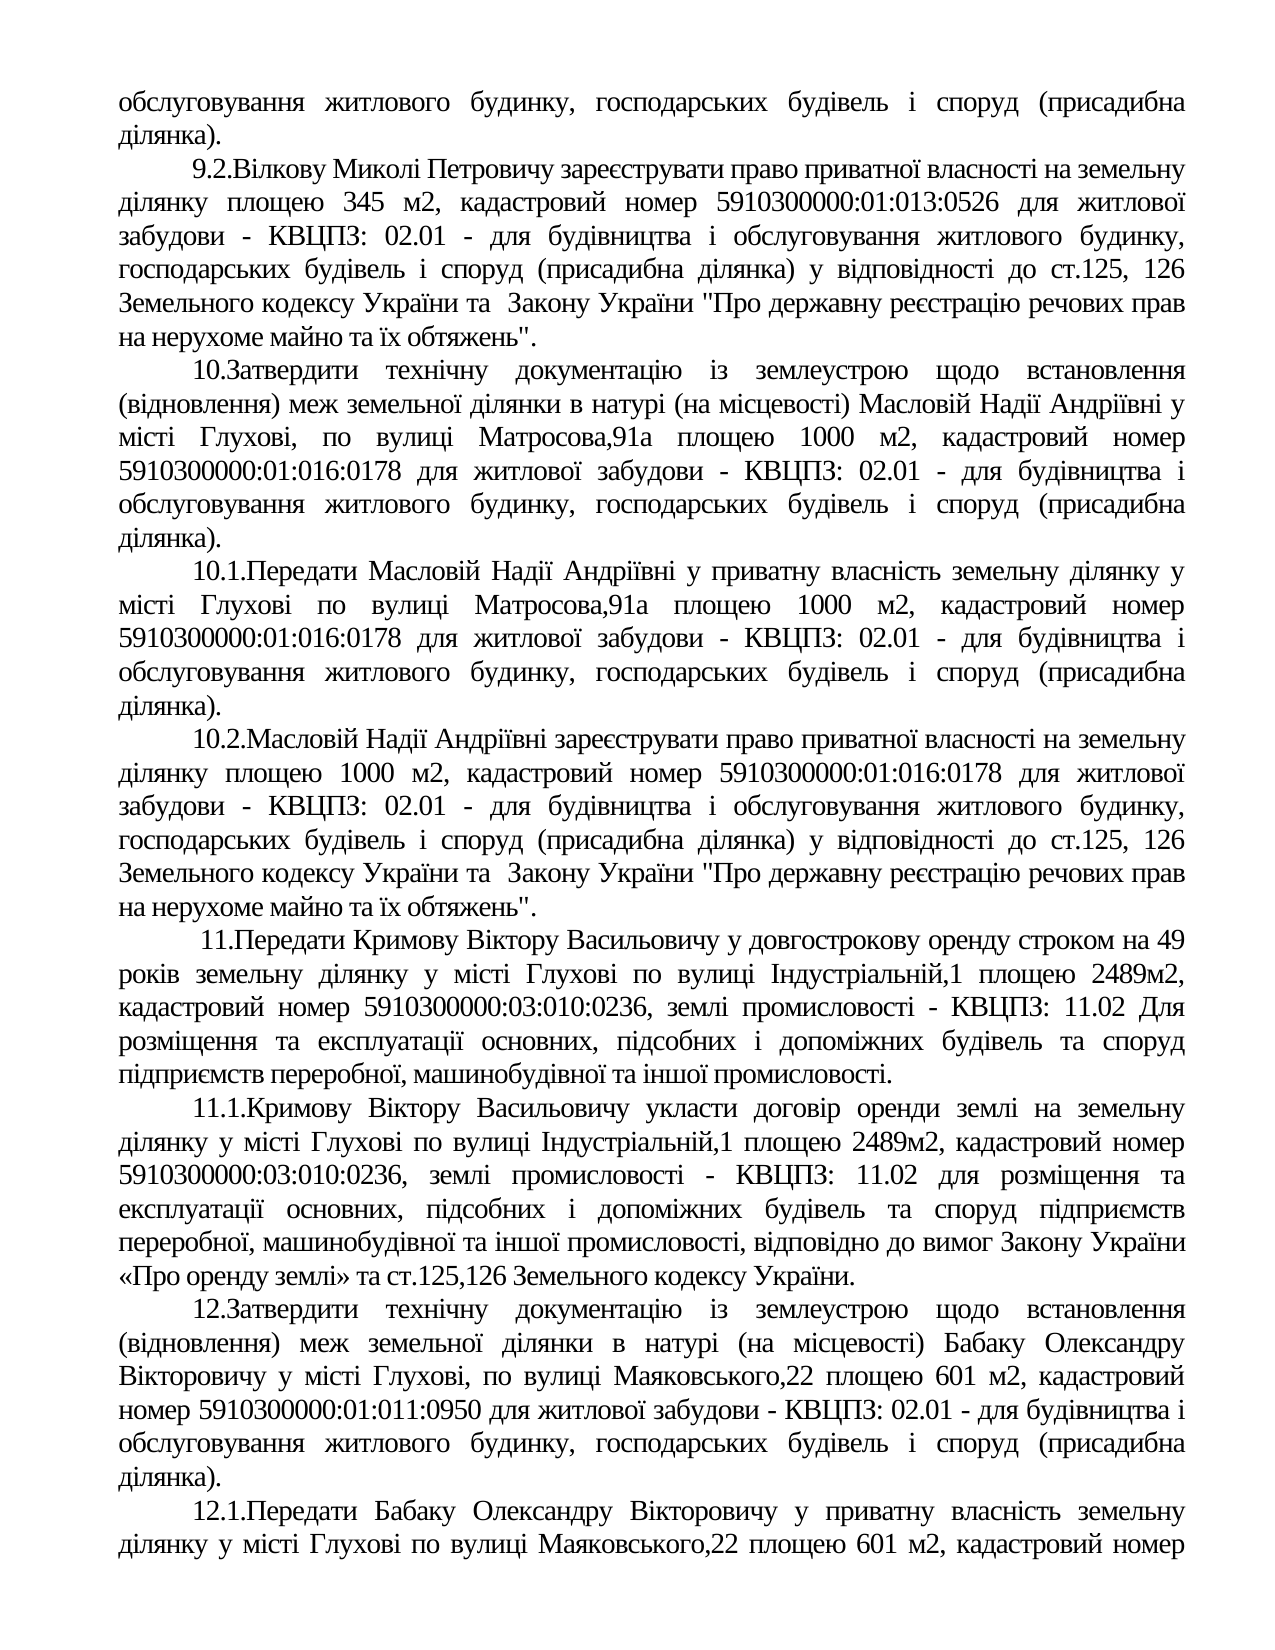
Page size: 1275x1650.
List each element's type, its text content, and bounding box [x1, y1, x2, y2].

text 9.2.Вілкову Миколі Петровичу зареєструвати право приватної власності на земельну ділянку площею 345 м2, кадастровий номер 5910300000:01:013:0526 для житлової забудови - КВЦПЗ: 02.01 - для будівництва і обслуговування житлового будинку, господарських будівель і споруд (присадибна ділянка) у відповідності до ст.125, 126 Земельного кодексу України та Закону України "Про державну реєстрацію речових прав на нерухоме майно та їх обтяжень". [118, 151, 1186, 352]
text 11.Передати Кримову Віктору Васильовичу у довгострокову оренду строком на 49 років земельну ділянку у місті Глухові по вулиці Індустріальній,1 площею 2489м2, кадастровий номер 5910300000:03:010:0236, землі промисловості - КВЦПЗ: 11.02 Для розміщення та експлуатації основних, підсобних і допоміжних будівель та споруд підприємств переробної, машинобудівної та іншої промисловості. [118, 922, 1186, 1090]
text 10.2.Масловій Надії Андріївні зареєструвати право приватної власності на земельну ділянку площею 1000 м2, кадастровий номер 5910300000:01:016:0178 для житлової забудови - КВЦПЗ: 02.01 - для будівництва і обслуговування житлового будинку, господарських будівель і споруд (присадибна ділянка) у відповідності до ст.125, 126 Земельного кодексу України та Закону України "Про державну реєстрацію речових прав на нерухоме майно та їх обтяжень". [118, 721, 1186, 922]
text 11.1.Кримову Віктору Васильовичу укласти договір оренди землі на земельну ділянку у місті Глухові по вулиці Індустріальній,1 площею 2489м2, кадастровий номер 5910300000:03:010:0236, землі промисловості - КВЦПЗ: 11.02 для розміщення та експлуатації основних, підсобних і допоміжних будівель та споруд підприємств переробної, машинобудівної та іншої промисловості, відповідно до вимог Закону України «Про оренду землі» та ст.125,126 Земельного кодексу України. [118, 1090, 1186, 1291]
text 12.Затвердити технічну документацію із землеустрою щодо встановлення (відновлення) меж земельної ділянки в натурі (на місцевості) Бабаку Олександру Вікторовичу у місті Глухові, по вулиці Маяковського,22 площею 601 м2, кадастровий номер 5910300000:01:011:0950 для житлової забудови - КВЦПЗ: 02.01 - для будівництва і обслуговування житлового будинку, господарських будівель і споруд (присадибна ділянка). [118, 1291, 1186, 1493]
text 10.Затвердити технічну документацію із землеустрою щодо встановлення (відновлення) меж земельної ділянки в натурі (на місцевості) Масловій Надії Андріївні у місті Глухові, по вулиці Матросова,91а площею 1000 м2, кадастровий номер 5910300000:01:016:0178 для житлової забудови - КВЦПЗ: 02.01 - для будівництва і обслуговування житлового будинку, господарських будівель і споруд (присадибна ділянка). [118, 352, 1186, 553]
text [118, 84, 1186, 151]
text 10.1.Передати Масловій Надії Андріївні у приватну власність земельну ділянку у місті Глухові по вулиці Матросова,91а площею 1000 м2, кадастровий номер 5910300000:01:016:0178 для житлової забудови - КВЦПЗ: 02.01 - для будівництва і обслуговування житлового будинку, господарських будівель і споруд (присадибна ділянка). [118, 553, 1186, 721]
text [118, 1493, 1186, 1560]
